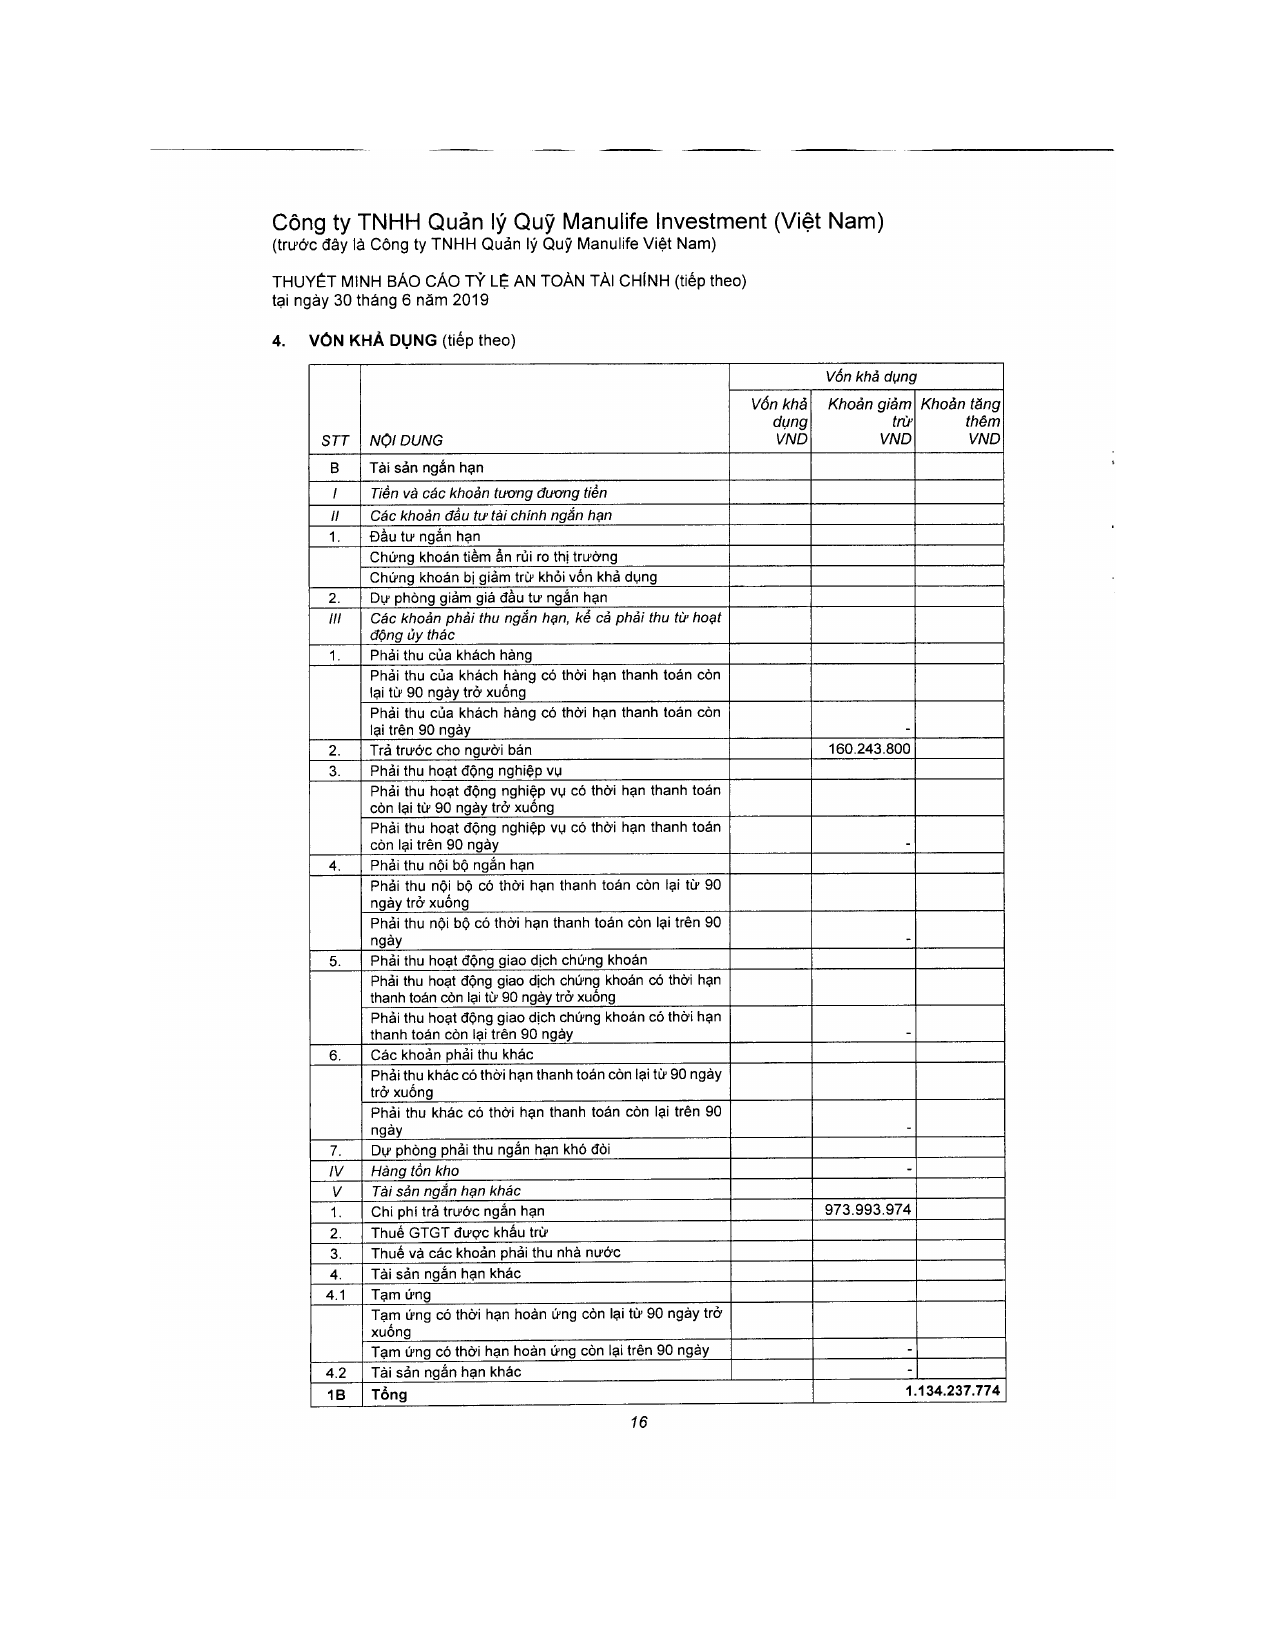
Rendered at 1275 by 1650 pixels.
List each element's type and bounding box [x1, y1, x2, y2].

picture [150, 149, 1116, 1499]
